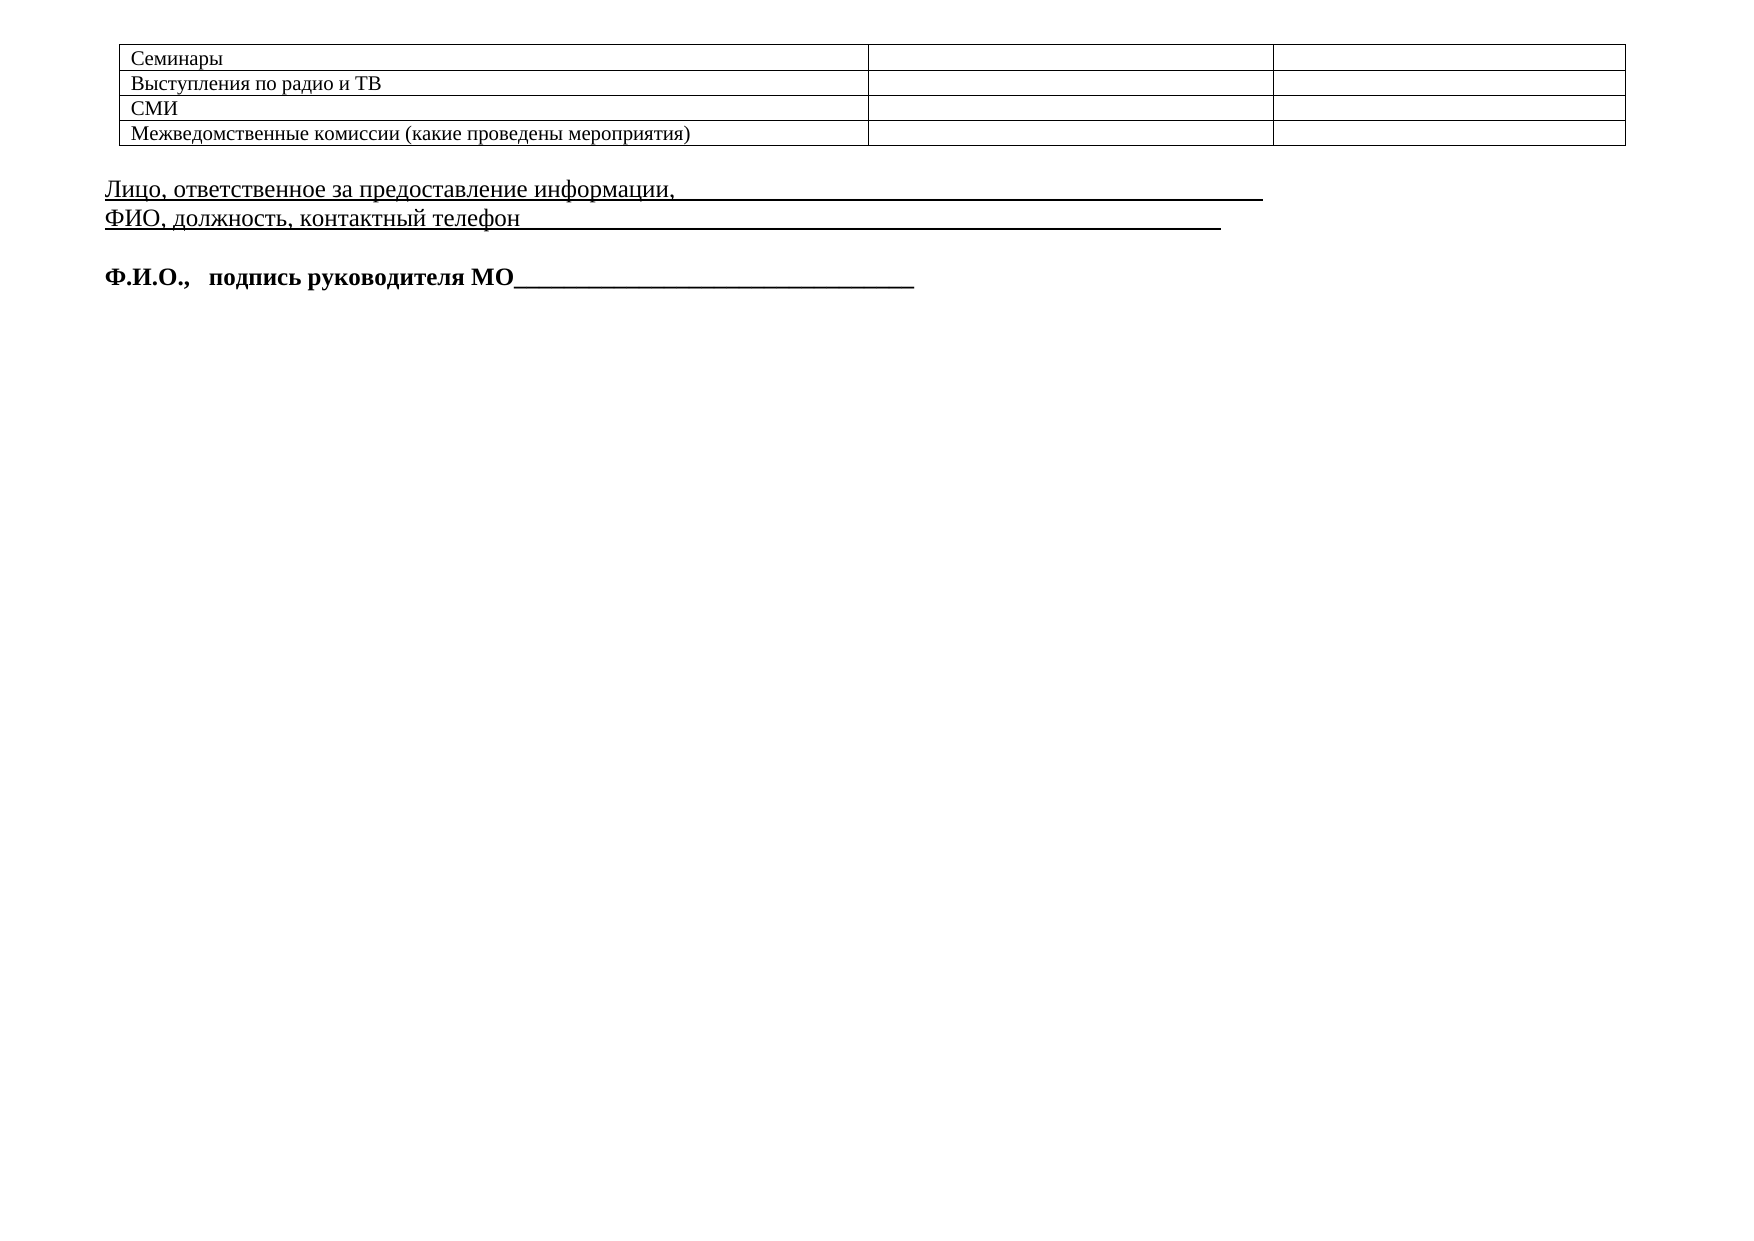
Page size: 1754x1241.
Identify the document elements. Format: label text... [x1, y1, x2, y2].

table_cell [1274, 71, 1625, 94]
text Лицо, ответственное за предоставление информации,_______________________________________________ [104, 174, 1679, 203]
text Ф.И.О., подпись руководителя МО________________________________ [75, 262, 1679, 291]
table_cell [1274, 96, 1625, 120]
table_cell Межведомственные комиссии (какие проведены мероприятия) [120, 121, 868, 145]
table_cell СМИ [120, 96, 868, 120]
table_cell [869, 121, 1273, 145]
table_cell [869, 96, 1273, 120]
table_cell [869, 45, 1273, 69]
table_cell Выступления по радио и ТВ [120, 71, 868, 94]
text ФИО, должность, контактный телефон________________________________________________________ [75, 203, 1679, 232]
table_cell Семинары [120, 45, 868, 69]
table_cell [1274, 45, 1625, 69]
table_cell [869, 71, 1273, 94]
table_cell [1274, 121, 1625, 145]
